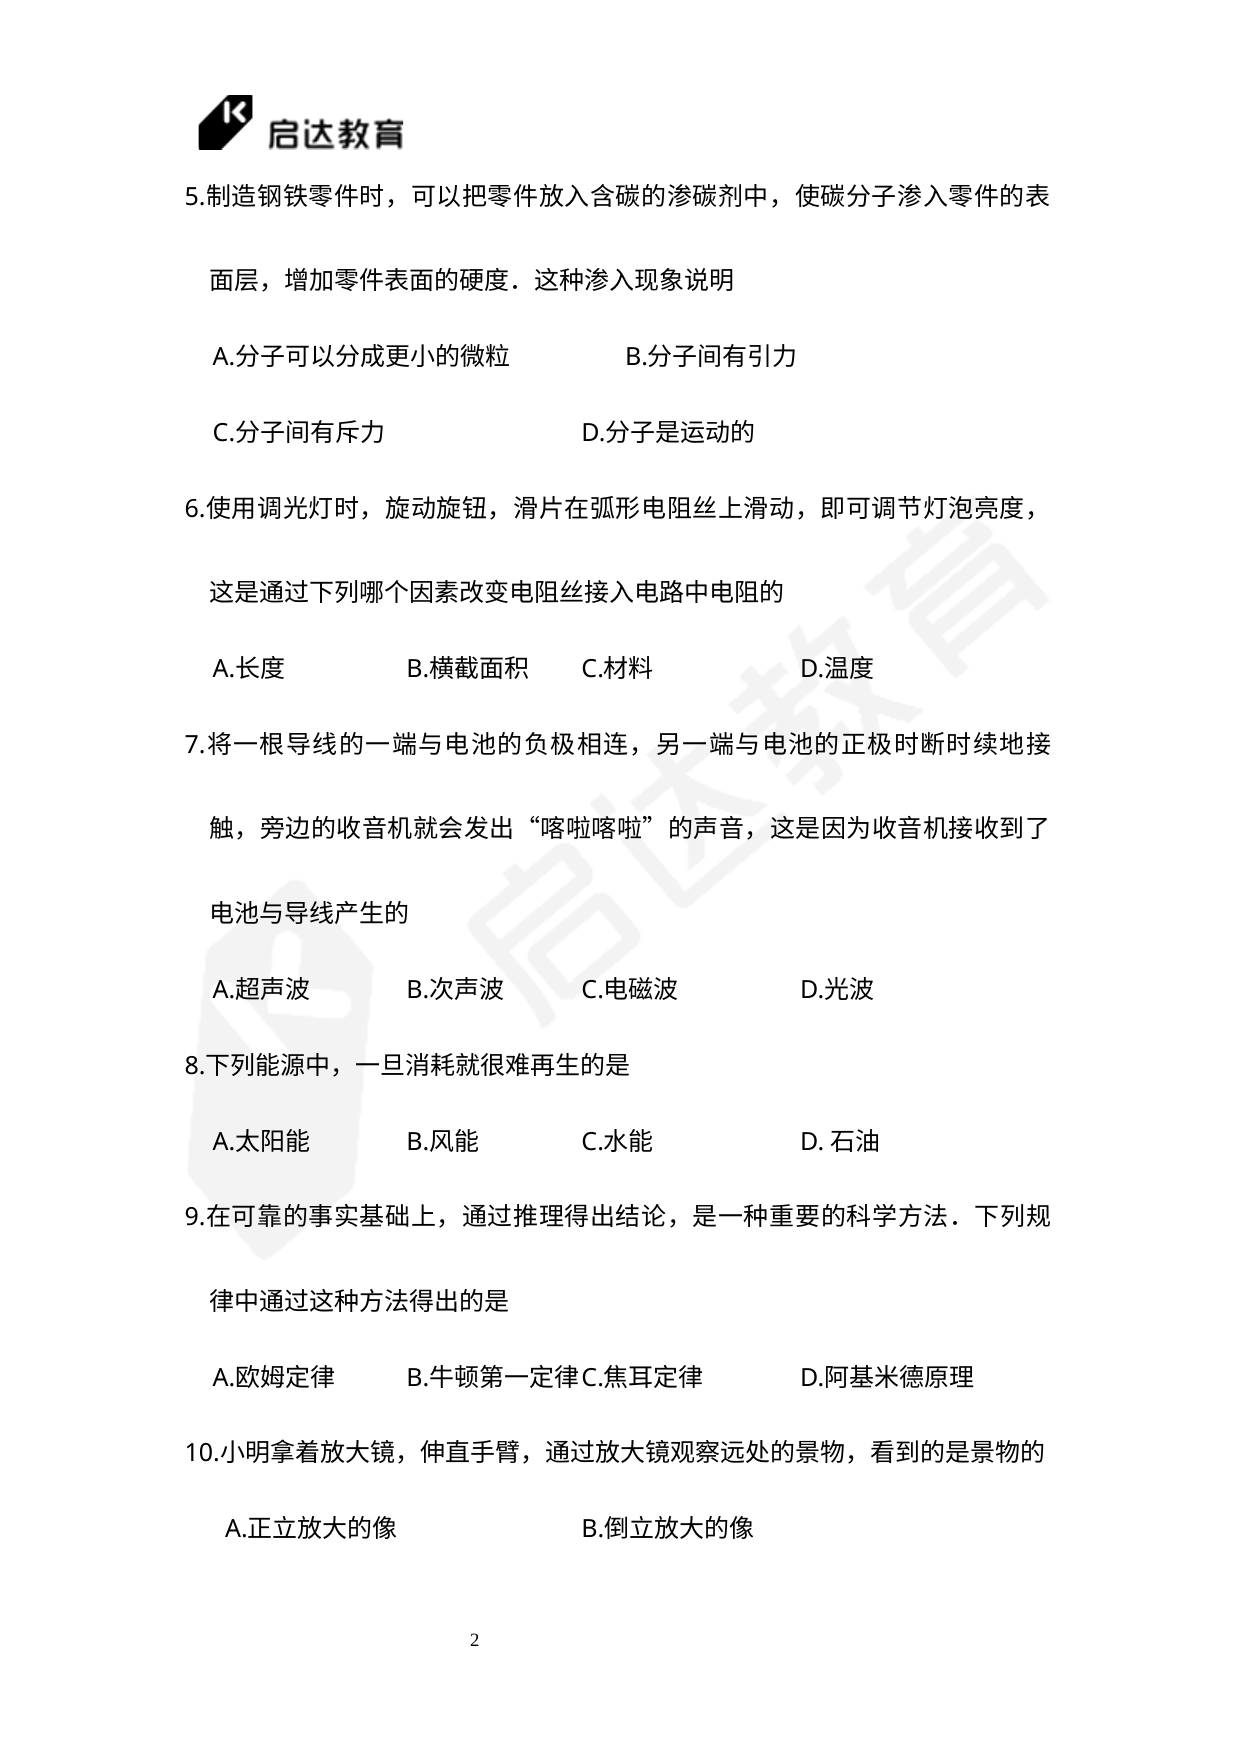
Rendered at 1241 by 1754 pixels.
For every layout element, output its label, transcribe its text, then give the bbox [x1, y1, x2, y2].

text A.太阳能 B.风能 C.水能 D. 石油 [187, 1107, 1053, 1172]
text 7.将一根导线的一端与电池的负极相连，另一端与电池的正极时断时续地接触，旁边的收音机就会发出“喀啦喀啦”的声音，这是因为收音机接收到了电池与导线产生的 [184, 710, 1053, 944]
text 5.制造钢铁零件时，可以把零件放入含碳的渗碳剂中，使碳分子渗入零件的表面层，增加零件表面的硬度．这种渗入现象说明 [184, 162, 1053, 311]
text A.长度 B.横截面积 C.材料 D.温度 [187, 634, 1053, 699]
text A.正立放大的像 B.倒立放大的像 [187, 1494, 1053, 1559]
text C.分子间有斥力 D.分子是运动的 [187, 398, 1053, 463]
text 10.小明拿着放大镜，伸直手臂，通过放大镜观察远处的景物，看到的是景物的 [184, 1418, 1053, 1483]
text 8.下列能源中，一旦消耗就很难再生的是 [184, 1031, 1053, 1096]
text A.欧姆定律 B.牛顿第一定律 C.焦耳定律 D.阿基米德原理 [187, 1343, 1053, 1408]
text 6.使用调光灯时，旋动旋钮，滑片在弧形电阻丝上滑动，即可调节灯泡亮度，这是通过下列哪个因素改变电阻丝接入电路中电阻的 [184, 474, 1053, 623]
text A.超声波 B.次声波 C.电磁波 D.光波 [187, 955, 1053, 1020]
picture [198, 95, 404, 150]
text A.分子可以分成更小的微粒 B.分子间有引力 [187, 322, 1053, 387]
text 9.在可靠的事实基础上，通过推理得出结论，是一种重要的科学方法．下列规律中通过这种方法得出的是 [184, 1182, 1053, 1332]
